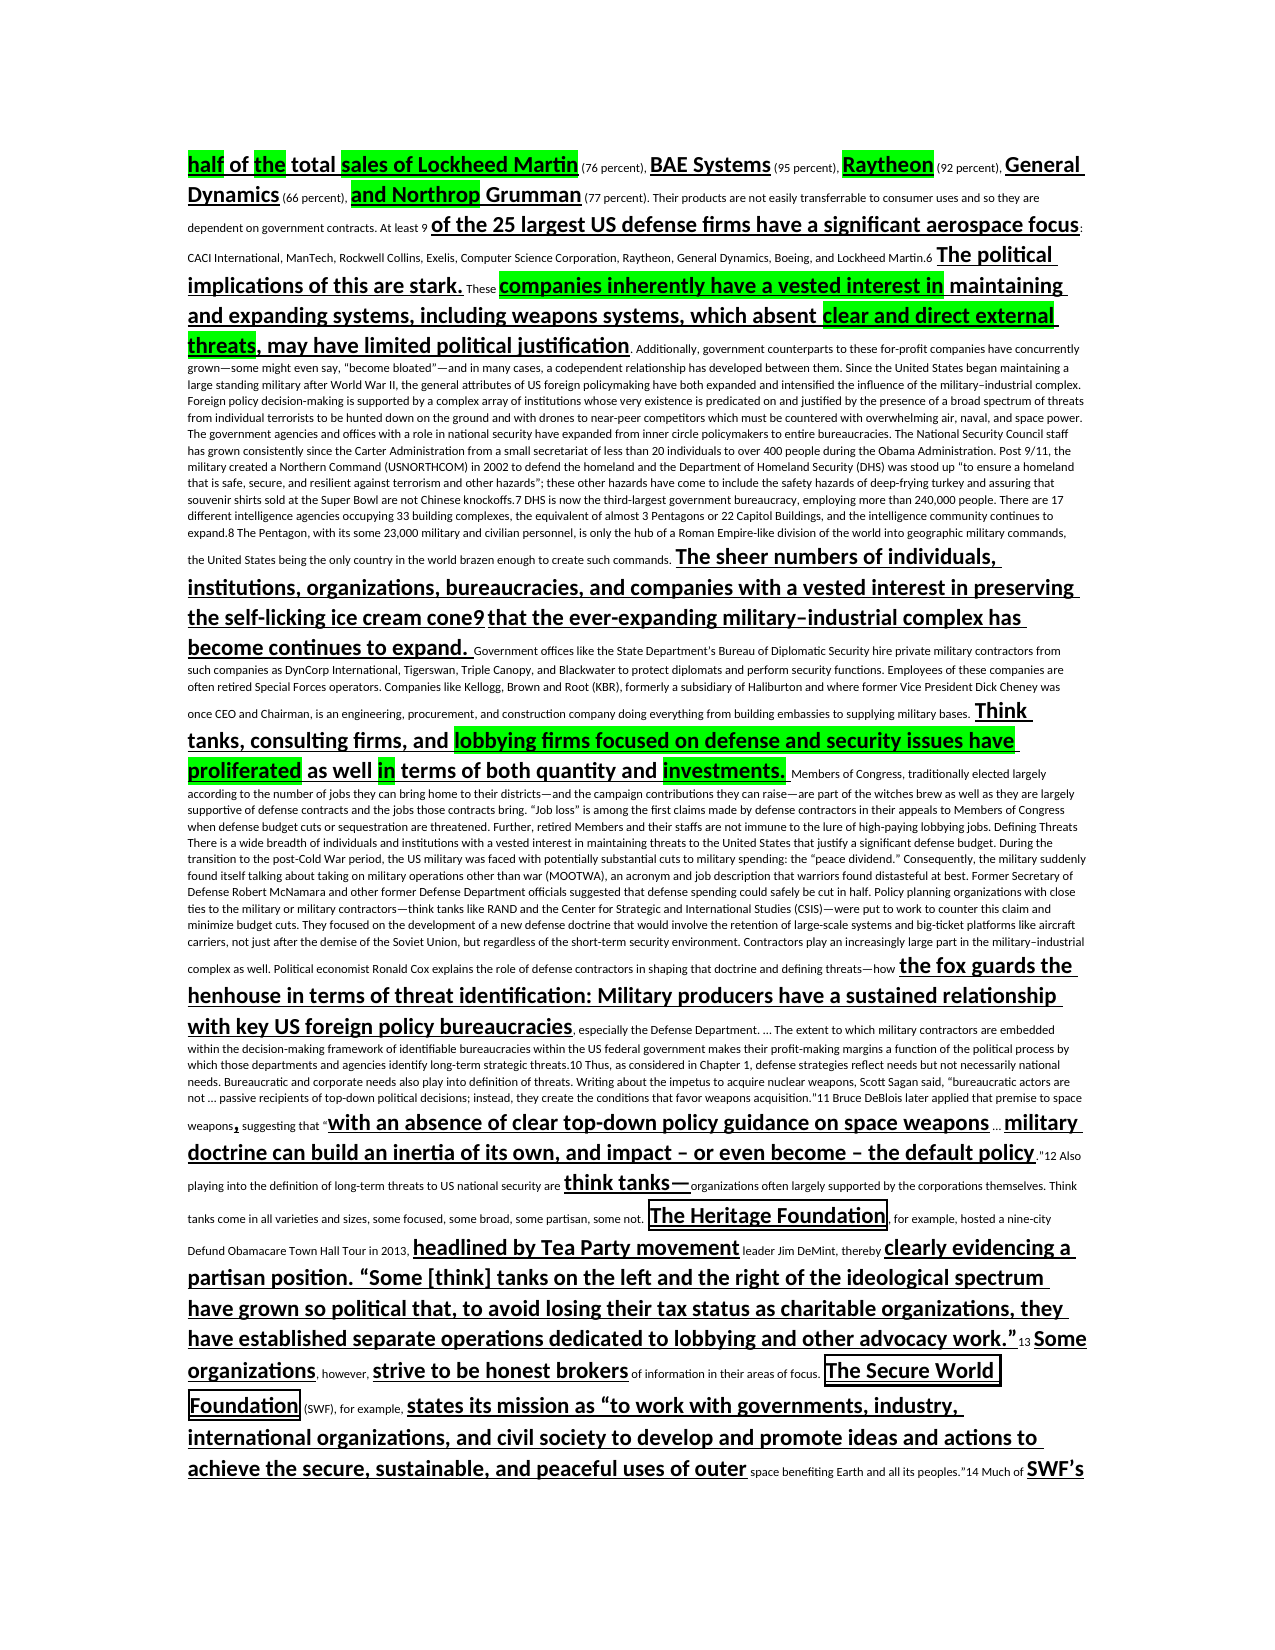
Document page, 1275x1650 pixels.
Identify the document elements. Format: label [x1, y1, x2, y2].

text [187, 150, 1087, 1482]
